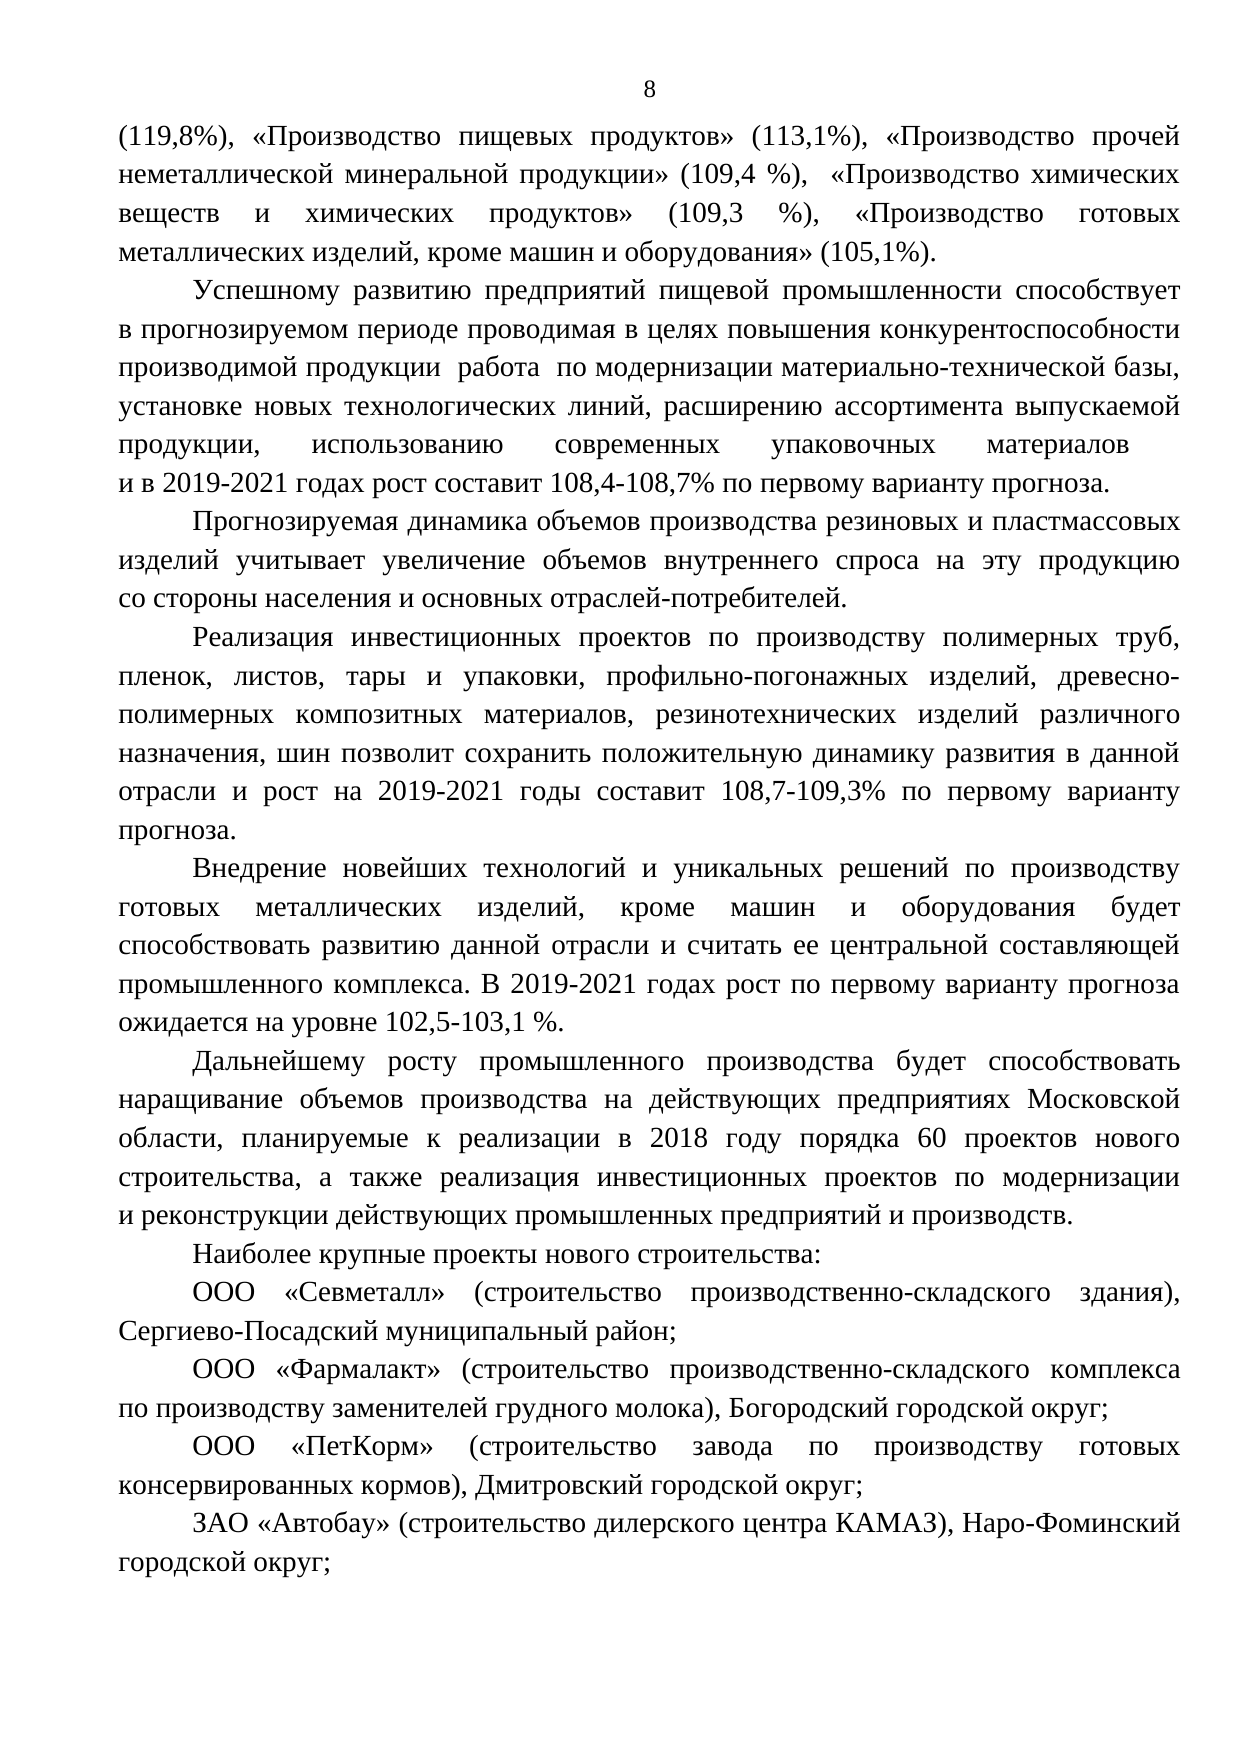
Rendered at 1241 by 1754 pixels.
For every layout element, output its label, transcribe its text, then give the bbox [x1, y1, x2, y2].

text Дальнейшему росту промышленного производства будет способствовать наращивание объемов производства на действующих предприятиях Московской области, планируемые к реализации в 2018 году порядка 60 проектов нового строительства, а также реализация инвестиционных проектов по модернизации и реконструкции действующих промышленных предприятий и производств. [118, 1043, 1181, 1231]
text ЗАО «Автобау» (строительство дилерского центра КАМАЗ), Наро-Фоминский городской округ; [118, 1506, 1181, 1578]
text ООО «Фармалакт» (строительство производственно-складского комплекса по производству заменителей грудного молока), Богородский городской округ; [118, 1351, 1181, 1423]
text Наиболее крупные проекты нового строительства: [118, 1236, 1181, 1269]
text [118, 118, 1181, 267]
text Успешному развитию предприятий пищевой промышленности способствует в прогнозируемом периоде проводимая в целях повышения конкурентоспособности производимой продукции работа по модернизации материально-технической базы, установке новых технологических линий, расширению ассортимента выпускаемой продукции, использованию современных упаковочных материалов и в 2019-2021 годах рост составит 108,4-108,7% по первому варианту прогноза. [118, 272, 1181, 498]
text ООО «Севметалл» (строительство производственно-складского здания), Сергиево-Посадский муниципальный район; [118, 1274, 1181, 1346]
text Прогнозируемая динамика объемов производства резиновых и пластмассовых изделий учитывает увеличение объемов внутреннего спроса на эту продукцию со стороны населения и основных отраслей-потребителей. [118, 503, 1181, 614]
text ООО «ПетКорм» (строительство завода по производству готовых консервированных кормов), Дмитровский городской округ; [118, 1428, 1181, 1501]
text Внедрение новейших технологий и уникальных решений по производству готовых металлических изделий, кроме машин и оборудования будет способствовать развитию данной отрасли и считать ее центральной составляющей промышленного комплекса. В 2019-2021 годах рост по первому варианту прогноза ожидается на уровне 102,5-103,1 %. [118, 850, 1181, 1038]
text Реализация инвестиционных проектов по производству полимерных труб, пленок, листов, тары и упаковки, профильно-погонажных изделий, древесно-полимерных композитных материалов, резинотехнических изделий различного назначения, шин позволит сохранить положительную динамику развития в данной отрасли и рост на 2019-2021 годы составит 108,7-109,3% по первому варианту прогноза. [118, 619, 1181, 845]
